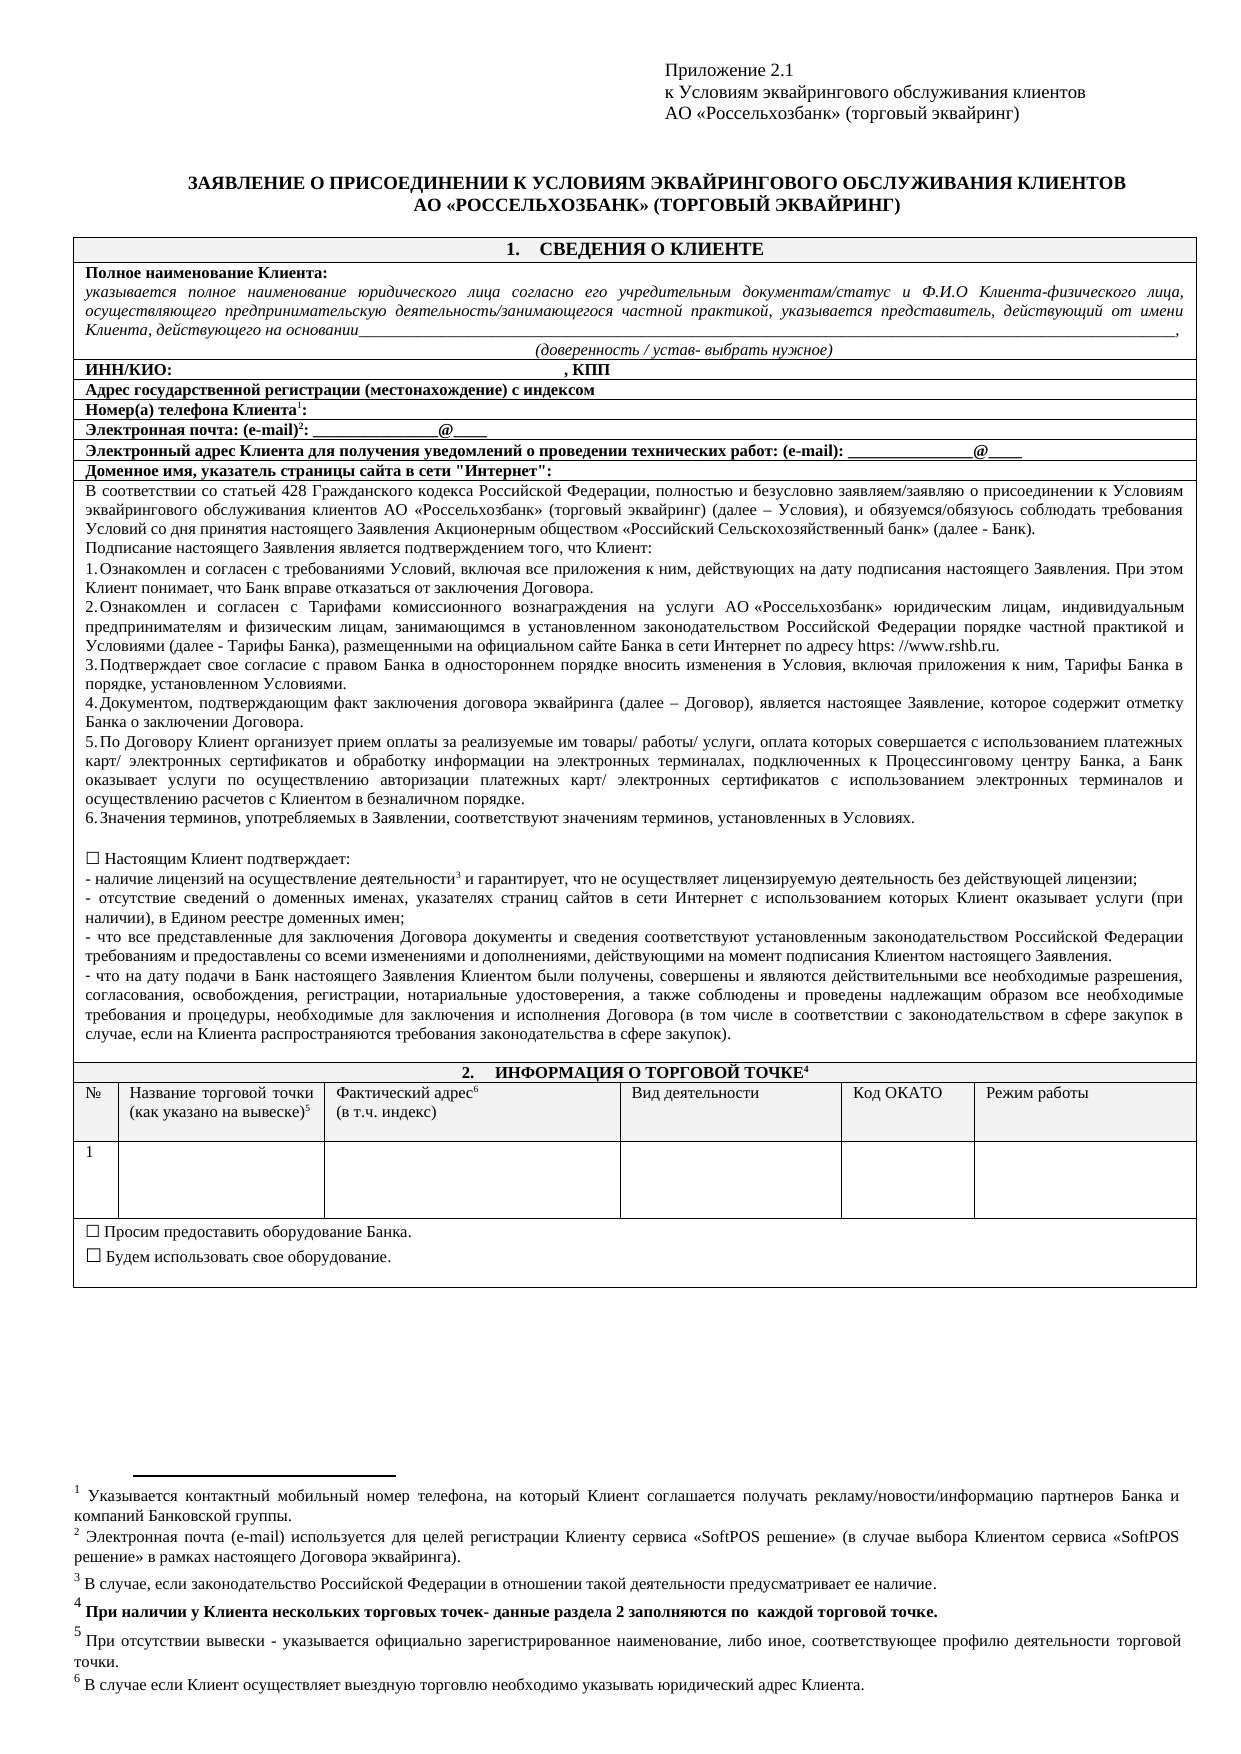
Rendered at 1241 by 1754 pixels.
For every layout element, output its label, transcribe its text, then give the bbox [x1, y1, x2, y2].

table_cell ☐ Просим предоставить оборудование Банка. ☐ Будем использовать свое оборудование. [74, 1219, 1196, 1287]
table_cell № [74, 1083, 118, 1141]
table_cell Код ОКАТО [842, 1083, 974, 1141]
table_cell Вид деятельности [621, 1083, 841, 1141]
table_cell ИНН/КИО: , КПП [74, 360, 1196, 379]
table_cell ИНФОРМАЦИЯ О ТОРГОВОЙ ТОЧКЕ [74, 1063, 1196, 1082]
table_cell 1 [74, 1142, 118, 1218]
table_cell [842, 1142, 974, 1218]
table_cell Полное наименование Клиента: указывается полное наименование юридического лица согласно его учредительным документам/статус и Ф.И.О Клиента-физического лица, осуществляющего предпринимательскую деятельность/занимающегося частной практикой, указывается представитель, действующий от имени Клиента, действующего на основании__________________________________________________________________________________________________, (доверенность / устав- выбрать нужное) [74, 263, 1196, 358]
table_cell Номер(а) телефона Клиента: [74, 400, 1196, 419]
table_cell В соответствии со статьей 428 Гражданского кодекса Российской Федерации, полностью и безусловно заявляем/заявляю о присоединении к Условиям эквайрингового обслуживания клиентов АО «Россельхозбанк» (торговый эквайринг) (далее – Условия), и обязуемся/обязуюсь соблюдать требования Условий со дня принятия настоящего Заявления Акционерным обществом «Российский Сельскохозяйственный банк» (далее - Банк). Подписание настоящего Заявления является подтверждением того, что Клиент: Ознакомлен и согласен с требованиями Условий, включая все приложения к ним, действующих на дату подписания настоящего Заявления. При этом Клиент понимает, что Банк вправе отказаться от заключения Договора. Ознакомлен и согласен с Тарифами комиссионного вознаграждения на услуги АО «Россельхозбанк» юридическим лицам, индивидуальным предпринимателям и физическим лицам, занимающимся в установленном законодательством Российской Федерации порядке частной практикой и Условиями (далее - Тарифы Банка), размещенными на официальном сайте Банка в сети Интернет по адресу https: //www.rshb.ru. Подтверждает свое согласие с правом Банка в одностороннем порядке вносить изменения в Условия, включая приложения к ним, Тарифы Банка в порядке, установленном Условиями. Документом, подтверждающим факт заключения договора эквайринга (далее – Договор), является настоящее Заявление, которое содержит отметку Банка о заключении Договора. По Договору Клиент организует прием оплаты за реализуемые им товары/ работы/ услуги, оплата которых совершается с использованием платежных карт/ электронных сертификатов и обработку информации на электронных терминалах, подключенных к Процессинговому центру Банка, а Банк оказывает услуги по осуществлению авторизации платежных карт/ электронных сертификатов с использованием электронных терминалов и осуществлению расчетов с Клиентом в безналичном порядке. Значения терминов, употребляемых в Заявлении, соответствуют значениям терминов, установленных в Условиях. ☐ Настоящим Клиент подтверждает: - наличие лицензий на осуществление деятельности и гарантирует, что не осуществляет лицензируемую деятельность без действующей лицензии; - отсутствие сведений о доменных именах, указателях страниц сайтов в сети Интернет с использованием которых Клиент оказывает услуги (при наличии), в Едином реестре доменных имен; - что все представленные для заключения Договора документы и сведения соответствуют установленным законодательством Российской Федерации требованиям и предоставлены со всеми изменениями и дополнениями, действующими на момент подписания Клиентом настоящего Заявления. - что на дату подачи в Банк настоящего Заявления Клиентом были получены, совершены и являются действительными все необходимые разрешения, согласования, освобождения, регистрации, нотариальные удостоверения, а также соблюдены и проведены надлежащим образом все необходимые требования и процедуры, необходимые для заключения и исполнения Договора (в том числе в соответствии с законодательством в сфере закупок в случае, если на Клиента распространяются требования законодательства в сфере закупок). [74, 481, 1196, 1062]
table_cell Фактический адрес (в т.ч. индекс) [325, 1083, 620, 1141]
table_cell Название торговой точки (как указано на вывеске) [119, 1083, 324, 1141]
table_cell [975, 1142, 1196, 1218]
text Приложение 2.1 [664, 59, 1181, 81]
table_header СВЕДЕНИЯ О КЛИЕНТЕ [74, 238, 1196, 262]
table_cell Режим работы [975, 1083, 1196, 1141]
text ЗАЯВЛЕНИЕ О ПРИСОЕДИНЕНИИ К УСЛОВИЯМ ЭКВАЙРИНГОВОГО ОБСЛУЖИВАНИЯ КЛИЕНТОВ [133, 172, 1181, 193]
table_cell Электронный адрес Клиента для получения уведомлений о проведении технических работ: (e-mail): _______________@____ [74, 440, 1196, 459]
table_cell Доменное имя, указатель страницы сайта в сети "Интернет": [74, 461, 1196, 480]
table_cell [621, 1142, 841, 1218]
table_cell Электронная почта: (e-mail): _______________@____ [74, 420, 1196, 439]
table_cell Адрес государственной регистрации (местонахождение) с индексом [74, 380, 1196, 399]
text АО «РОССЕЛЬХОЗБАНК» (ТОРГОВЫЙ ЭКВАЙРИНГ) [133, 193, 1181, 215]
table_cell [119, 1142, 324, 1218]
table_cell [325, 1142, 620, 1218]
text к Условиям эквайрингового обслуживания клиентов [664, 81, 1181, 102]
text АО «Россельхозбанк» (торговый эквайринг) [664, 102, 1181, 124]
